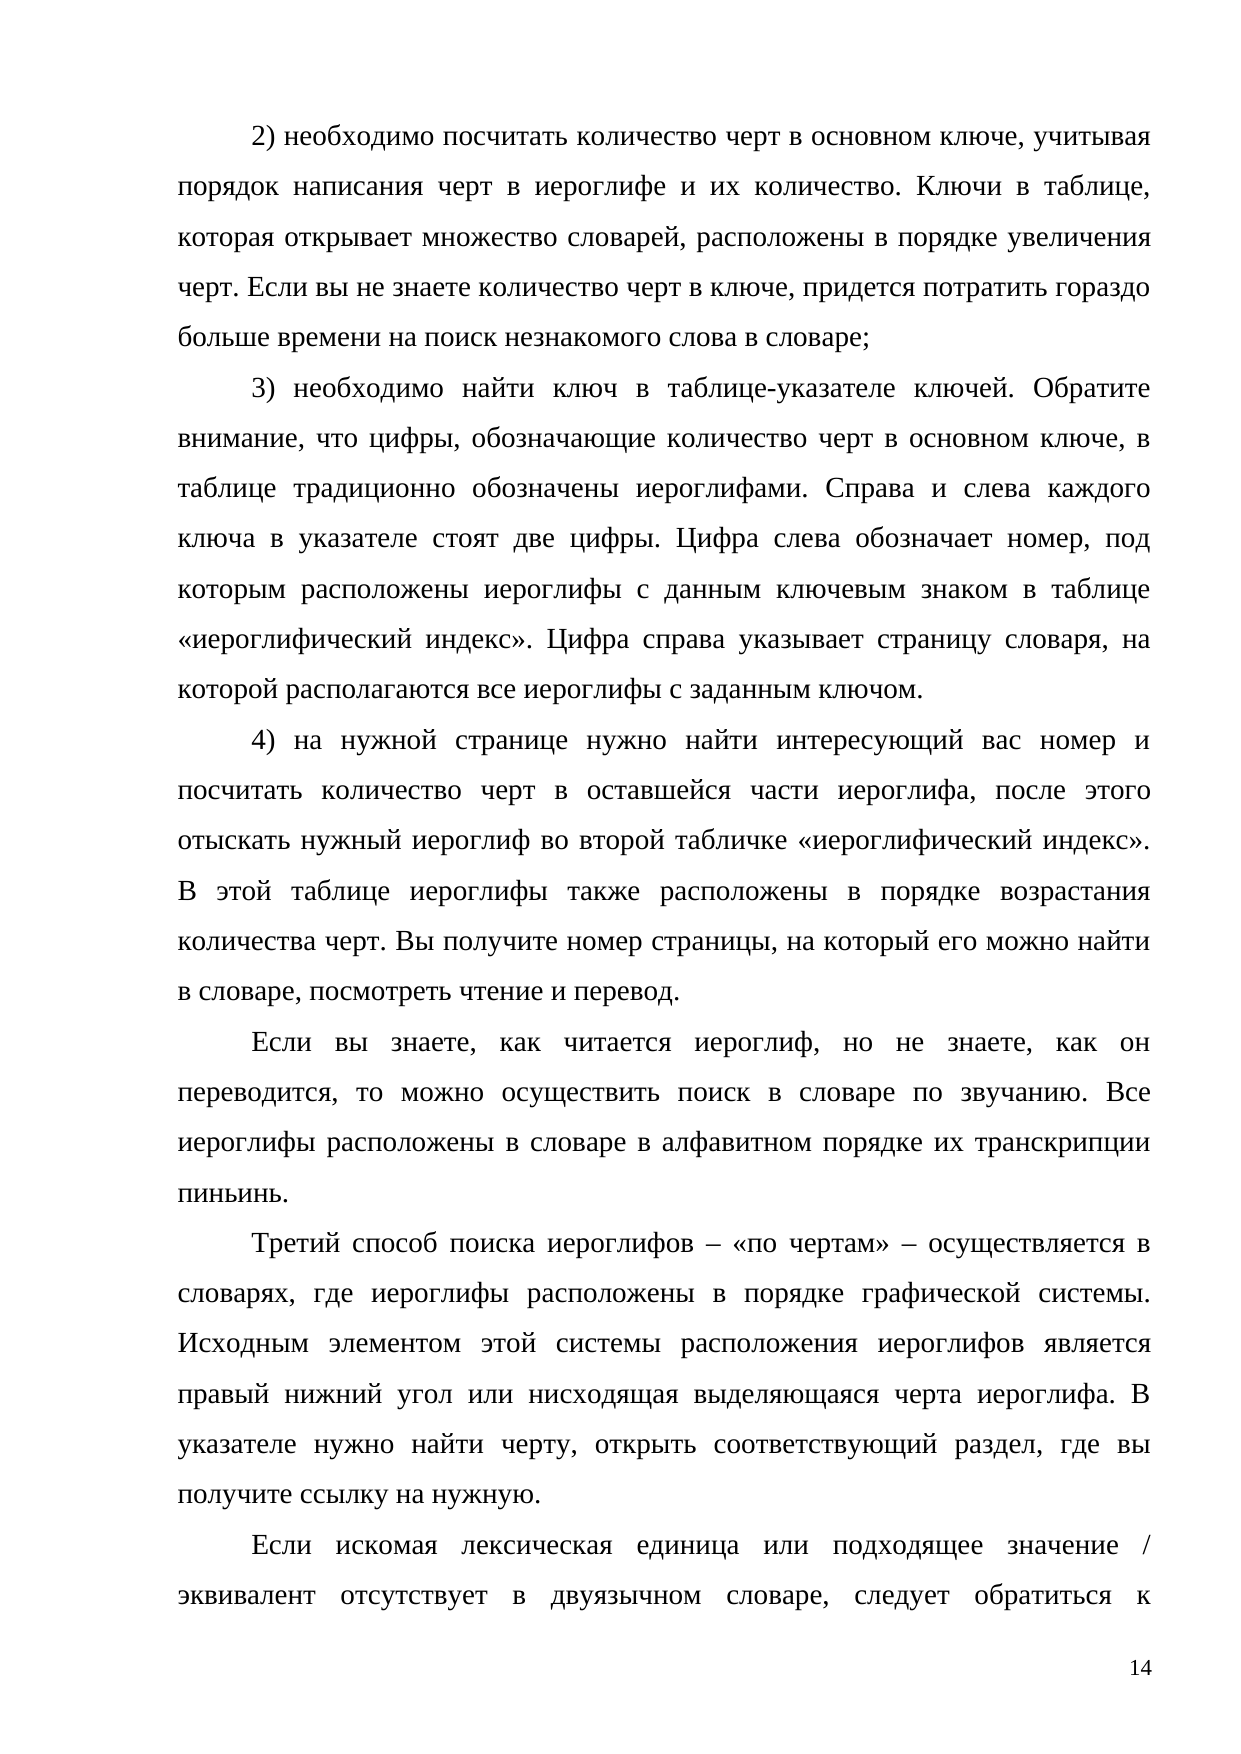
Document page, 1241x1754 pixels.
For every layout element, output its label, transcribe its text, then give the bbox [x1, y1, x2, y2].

text 2) необходимо посчитать количество черт в основном ключе, учитывая порядок написания черт в иероглифе и их количество. Ключи в таблице, которая открывает множество словарей, расположены в порядке увеличения черт. Если вы не знаете количество черт в ключе, придется потратить гораздо больше времени на поиск незнакомого слова в словаре; [177, 118, 1152, 353]
text Если вы знаете, как читается иероглиф, но не знаете, как он переводится, то можно осуществить поиск в словаре по звучанию. Все иероглифы расположены в словаре в алфавитном порядке их транскрипции пиньинь. [177, 1024, 1152, 1208]
text Третий способ поиска иероглифов – «по чертам» – осуществляется в словарях, где иероглифы расположены в порядке графической системы. Исходным элементом этой системы расположения иероглифов является правый нижний угол или нисходящая выделяющаяся черта иероглифа. В указателе нужно найти черту, открыть соответствующий раздел, где вы получите ссылку на нужную. [177, 1225, 1152, 1510]
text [177, 1527, 1152, 1611]
text 3) необходимо найти ключ в таблице-указателе ключей. Обратите внимание, что цифры, обозначающие количество черт в основном ключе, в таблице традиционно обозначены иероглифами. Справа и слева каждого ключа в указателе стоят две цифры. Цифра слева обозначает номер, под которым расположены иероглифы с данным ключевым знаком в таблице «иероглифический индекс». Цифра справа указывает страницу словаря, на которой располагаются все иероглифы с заданным ключом. [177, 370, 1152, 705]
text 4) на нужной странице нужно найти интересующий вас номер и посчитать количество черт в оставшейся части иероглифа, после этого отыскать нужный иероглиф во второй табличке «иероглифический индекс». В этой таблице иероглифы также расположены в порядке возрастания количества черт. Вы получите номер страницы, на который его можно найти в словаре, посмотреть чтение и перевод. [177, 722, 1152, 1007]
